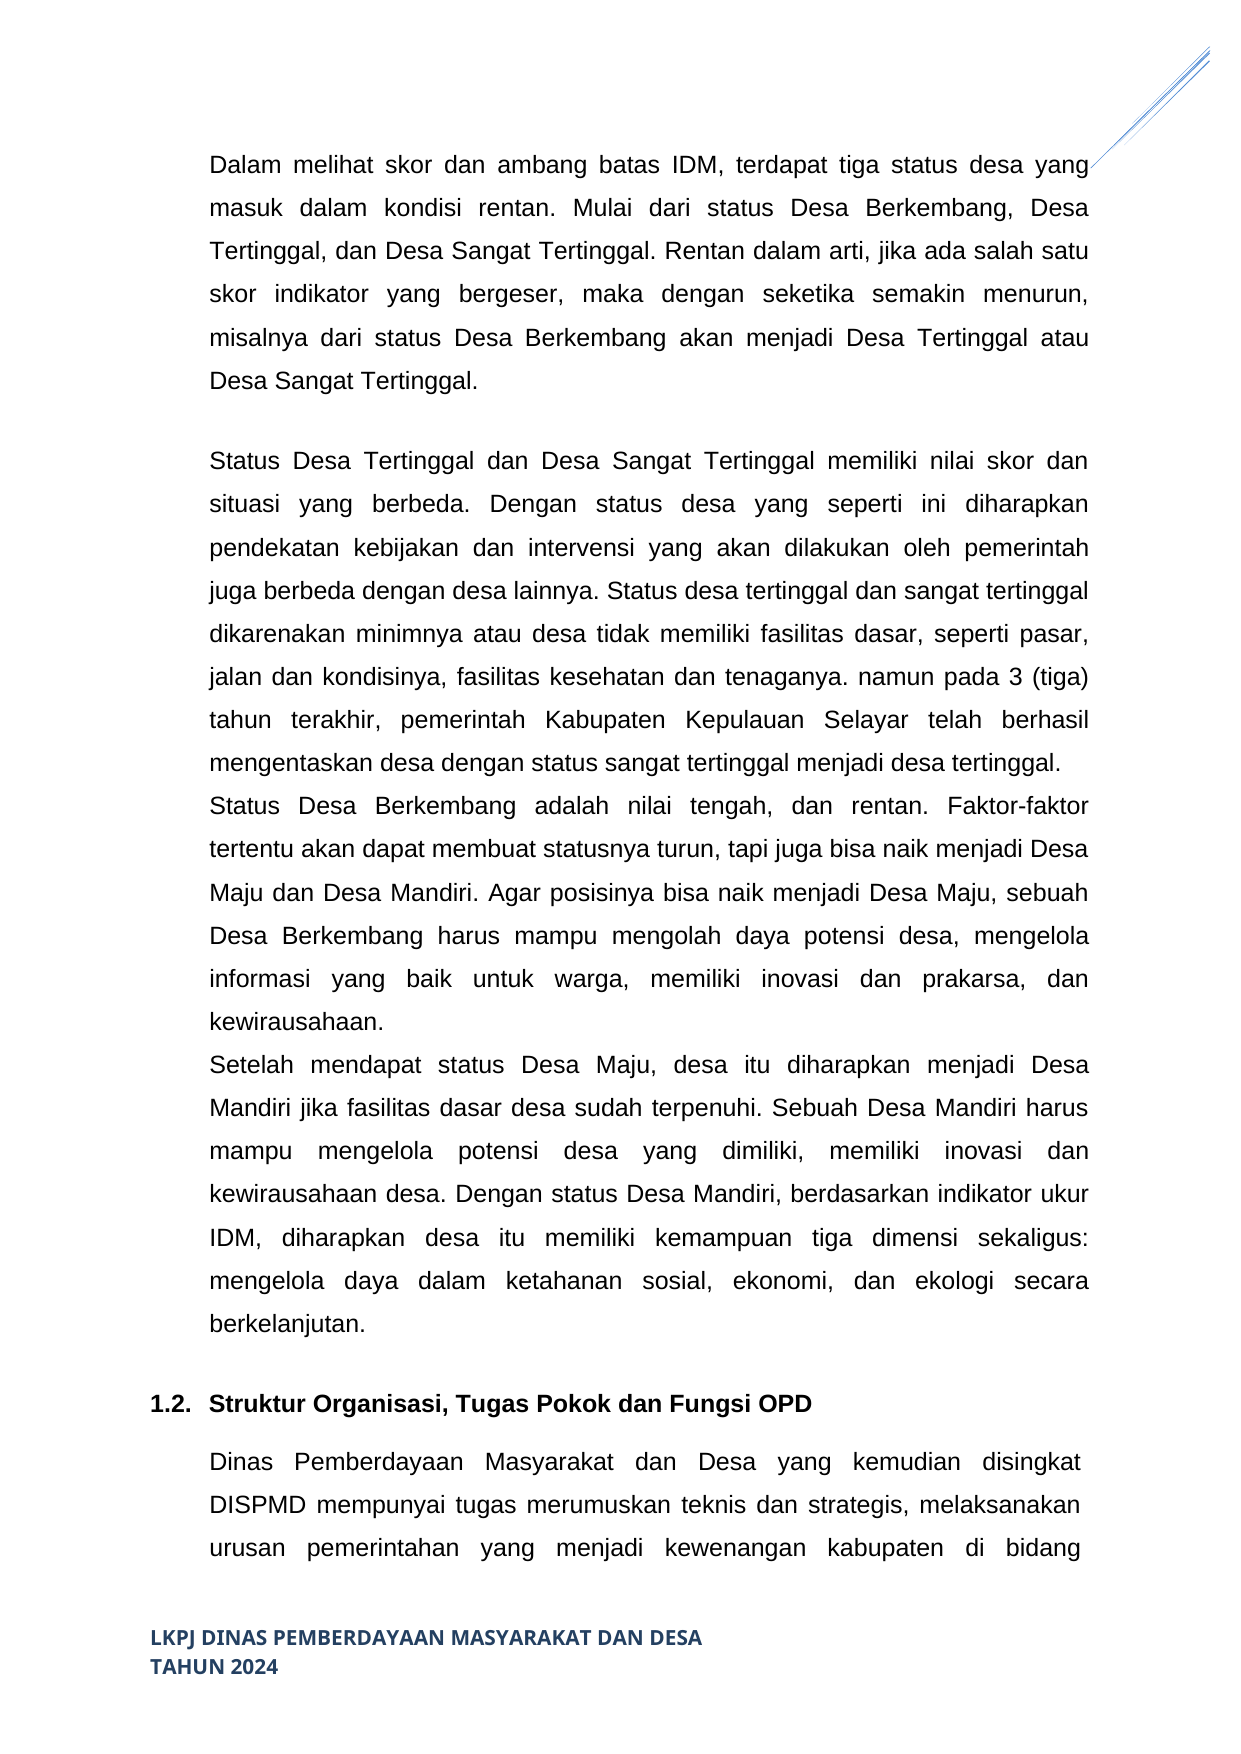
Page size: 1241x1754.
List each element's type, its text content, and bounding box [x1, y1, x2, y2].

table_cell 8 [1090, 46, 1211, 169]
text Dalam melihat skor dan ambang batas IDM, terdapat tiga status desa yang masuk dalam kondisi rentan. Mulai dari status Desa Berkembang, Desa Tertinggal, dan Desa Sangat Tertinggal. Rentan dalam arti, jika ada salah satu skor indikator yang bergeser, maka dengan seketika semakin menurun, misalnya dari status Desa Berkembang akan menjadi Desa Tertinggal atau Desa Sangat Tertinggal. [209, 150, 1090, 394]
list Struktur Organisasi, Tugas Pokok dan Fungsi OPD [150, 1389, 1090, 1418]
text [209, 1447, 1082, 1562]
text Status Desa Berkembang adalah nilai tengah, dan rentan. Faktor-faktor tertentu akan dapat membuat statusnya turun, tapi juga bisa naik menjadi Desa Maju dan Desa Mandiri. Agar posisinya bisa naik menjadi Desa Maju, sebuah Desa Berkembang harus mampu mengolah daya potensi desa, mengelola informasi yang baik untuk warga, memiliki inovasi dan prakarsa, dan kewirausahaan. [209, 791, 1090, 1036]
text Status Desa Tertinggal dan Desa Sangat Tertinggal memiliki nilai skor dan situasi yang berbeda. Dengan status desa yang seperti ini diharapkan pendekatan kebijakan dan intervensi yang akan dilakukan oleh pemerintah juga berbeda dengan desa lainnya. Status desa tertinggal dan sangat tertinggal dikarenakan minimnya atau desa tidak memiliki fasilitas dasar, seperti pasar, jalan dan kondisinya, fasilitas kesehatan dan tenaganya. namun pada 3 (tiga) tahun terakhir, pemerintah Kabupaten Kepulauan Selayar telah berhasil mengentaskan desa dengan status sangat tertinggal menjadi desa tertinggal. [209, 446, 1090, 777]
text Setelah mendapat status Desa Maju, desa itu diharapkan menjadi Desa Mandiri jika fasilitas dasar desa sudah terpenuhi. Sebuah Desa Mandiri harus mampu mengelola potensi desa yang dimiliki, memiliki inovasi dan kewirausahaan desa. Dengan status Desa Mandiri, berdasarkan indikator ukur IDM, diharapkan desa itu memiliki kemampuan tiga dimensi sekaligus: mengelola daya dalam ketahanan sosial, ekonomi, dan ekologi secara berkelanjutan. [209, 1050, 1090, 1337]
